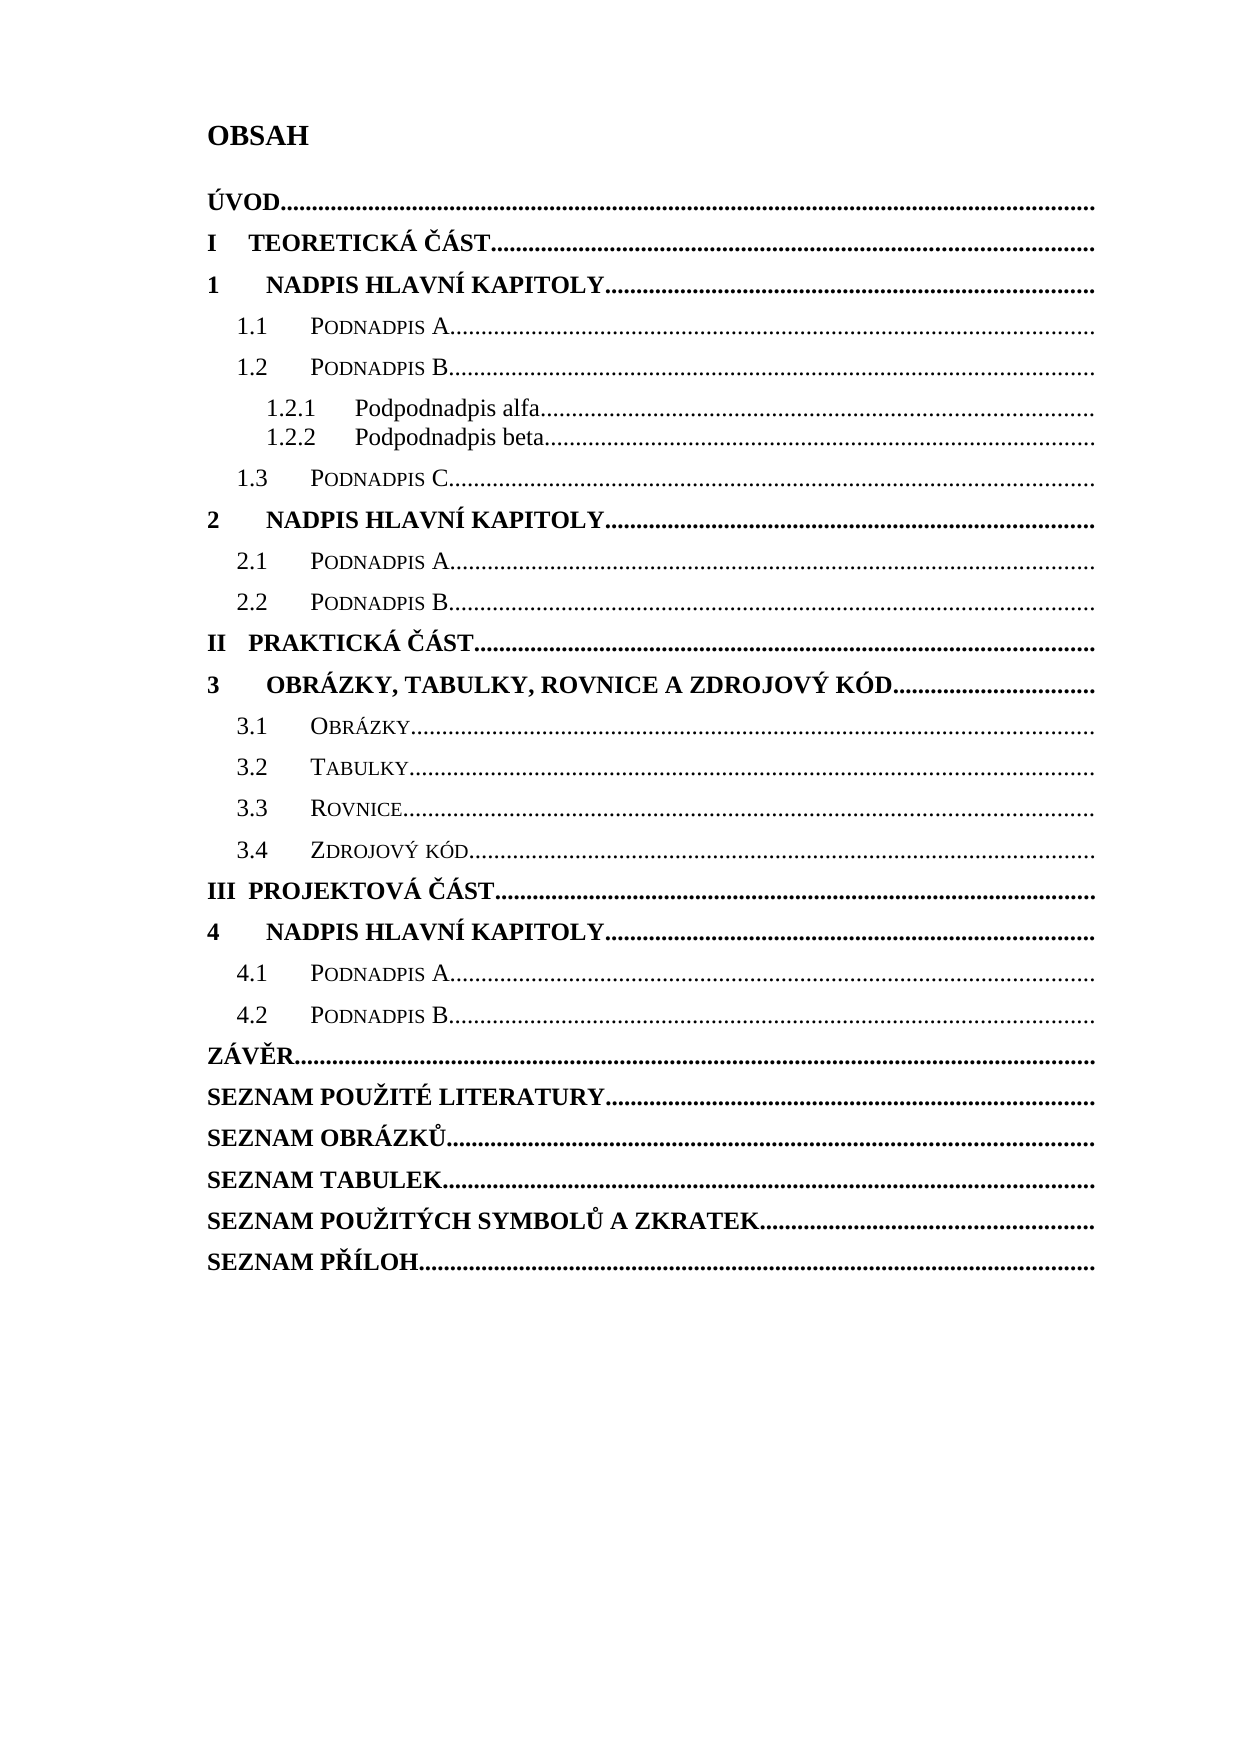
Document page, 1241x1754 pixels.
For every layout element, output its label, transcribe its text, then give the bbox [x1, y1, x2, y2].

text projektová část 20 [207, 876, 1063, 905]
text 1.3 Podnadpis C 14 [236, 463, 1063, 492]
text Úvod 11 [207, 187, 1063, 216]
text 2.2 Podnadpis B 15 [236, 587, 1063, 616]
text 3.2 Tabulky 18 [236, 752, 1063, 781]
text 1.2.2 Podpodnadpis beta 14 [266, 422, 1063, 451]
text Seznam tabulek 25 [207, 1165, 1063, 1193]
text Závěr 22 [207, 1041, 1063, 1070]
text Seznam použitých symbolů a zkratek 26 [207, 1206, 1063, 1235]
text 3.1 Obrázky 17 [236, 711, 1063, 740]
text 2 Nadpis hlavní kapitoly 15 [207, 505, 1063, 533]
text 3.3 Rovnice 19 [236, 793, 1063, 822]
text 1.2.1 Podpodnadpis alfa 14 [266, 393, 1063, 422]
text praktická část 16 [207, 628, 1063, 657]
text Seznam použité literatury 23 [207, 1082, 1063, 1111]
text 2.1 Podnadpis A 15 [236, 546, 1063, 575]
text 4 Nadpis hlavní kapitoly 21 [207, 917, 1063, 946]
text 1.1 Podnadpis A 14 [236, 311, 1063, 340]
text 4.2 Podnadpis B 21 [236, 1000, 1063, 1028]
text 3 Obrázky, tabulky, rovnice a zdrojový kód 17 [207, 670, 1063, 698]
text Seznam příloh 27 [207, 1247, 1063, 1276]
text teoRetická část 13 [207, 228, 1063, 257]
text 4.1 Podnadpis A 21 [236, 958, 1063, 987]
text Seznam obrázků 24 [207, 1123, 1063, 1152]
text 1.2 Podnadpis B 14 [236, 352, 1063, 381]
text 3.4 Zdrojový kód 19 [236, 835, 1063, 863]
text OBSAH [207, 118, 1122, 152]
text 1 Nadpis hlavní kapitoly 14 [207, 270, 1063, 298]
